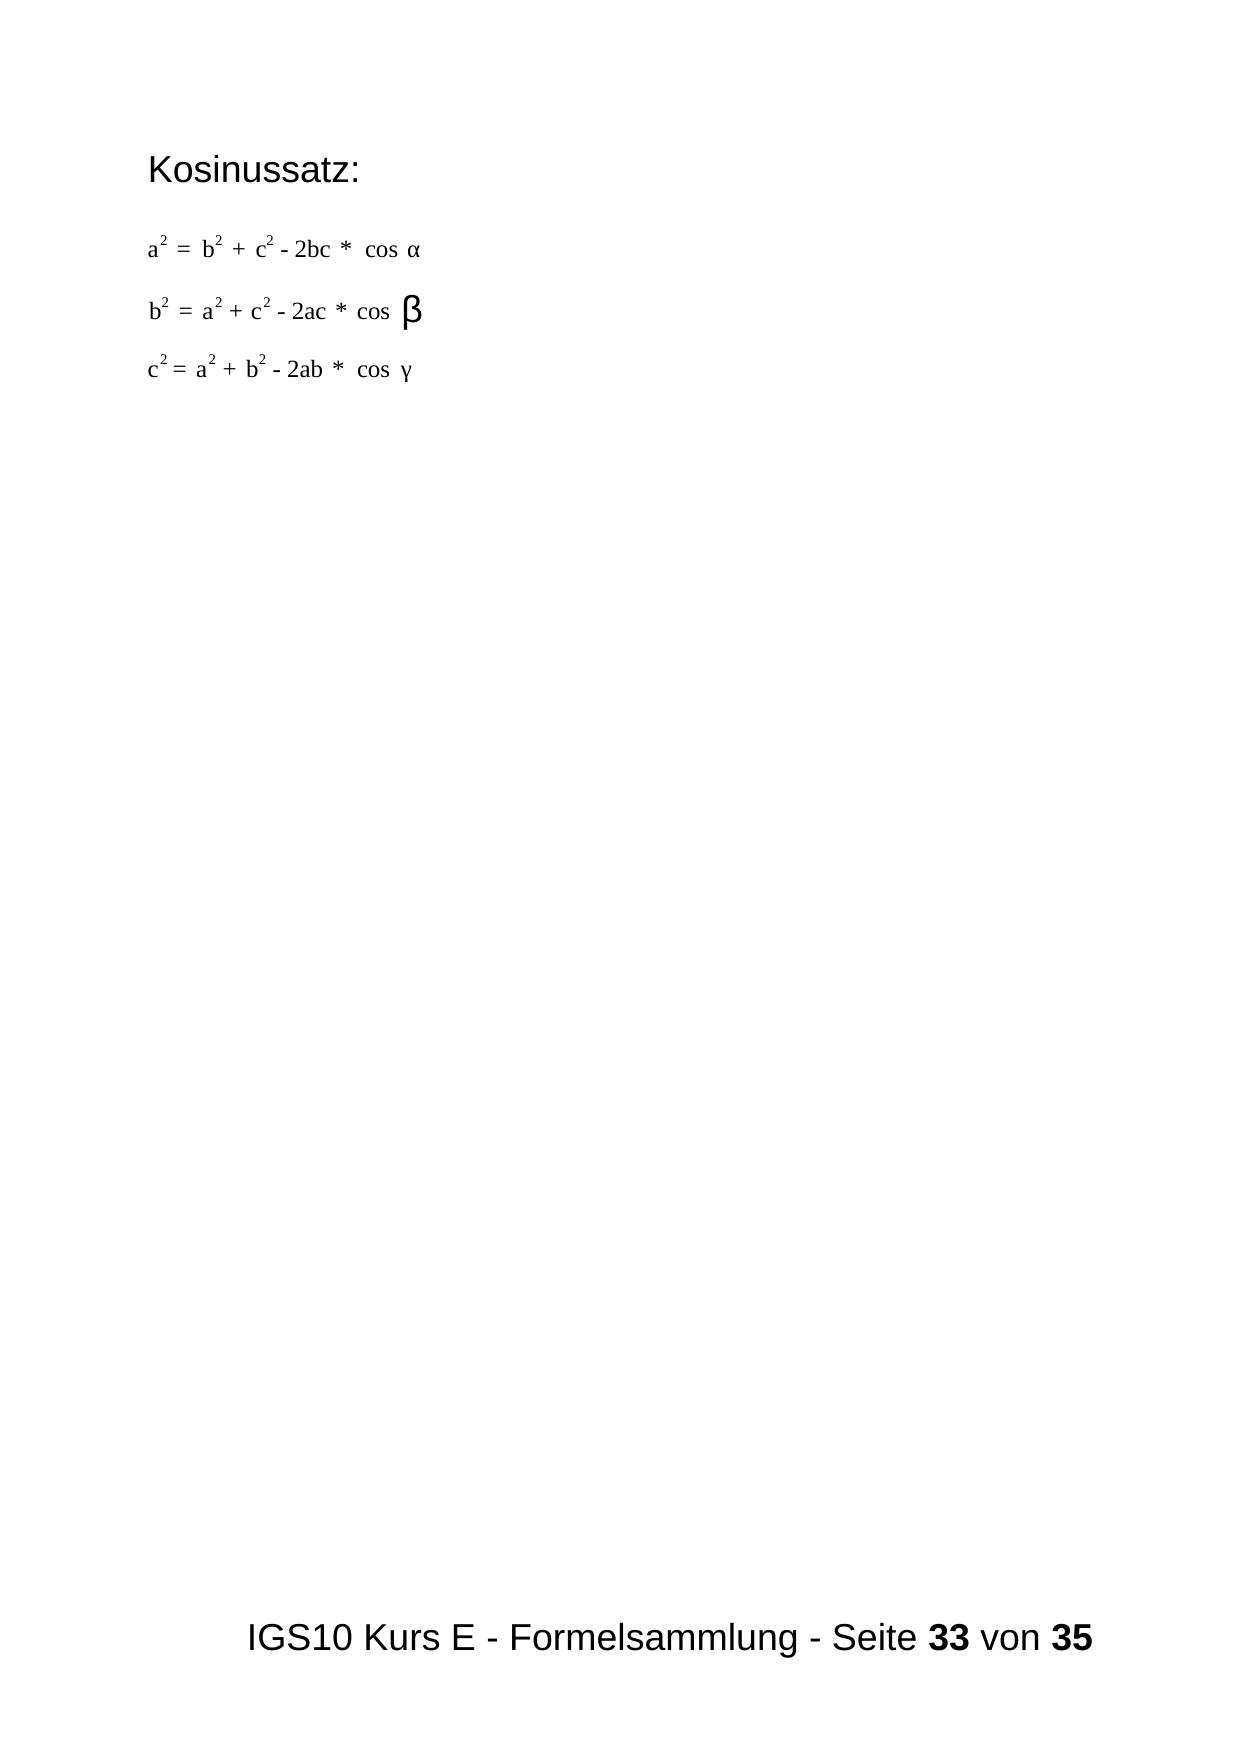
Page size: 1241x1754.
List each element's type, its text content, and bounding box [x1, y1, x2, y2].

text β [148, 287, 1092, 330]
text Kosinussatz: [148, 148, 1092, 191]
